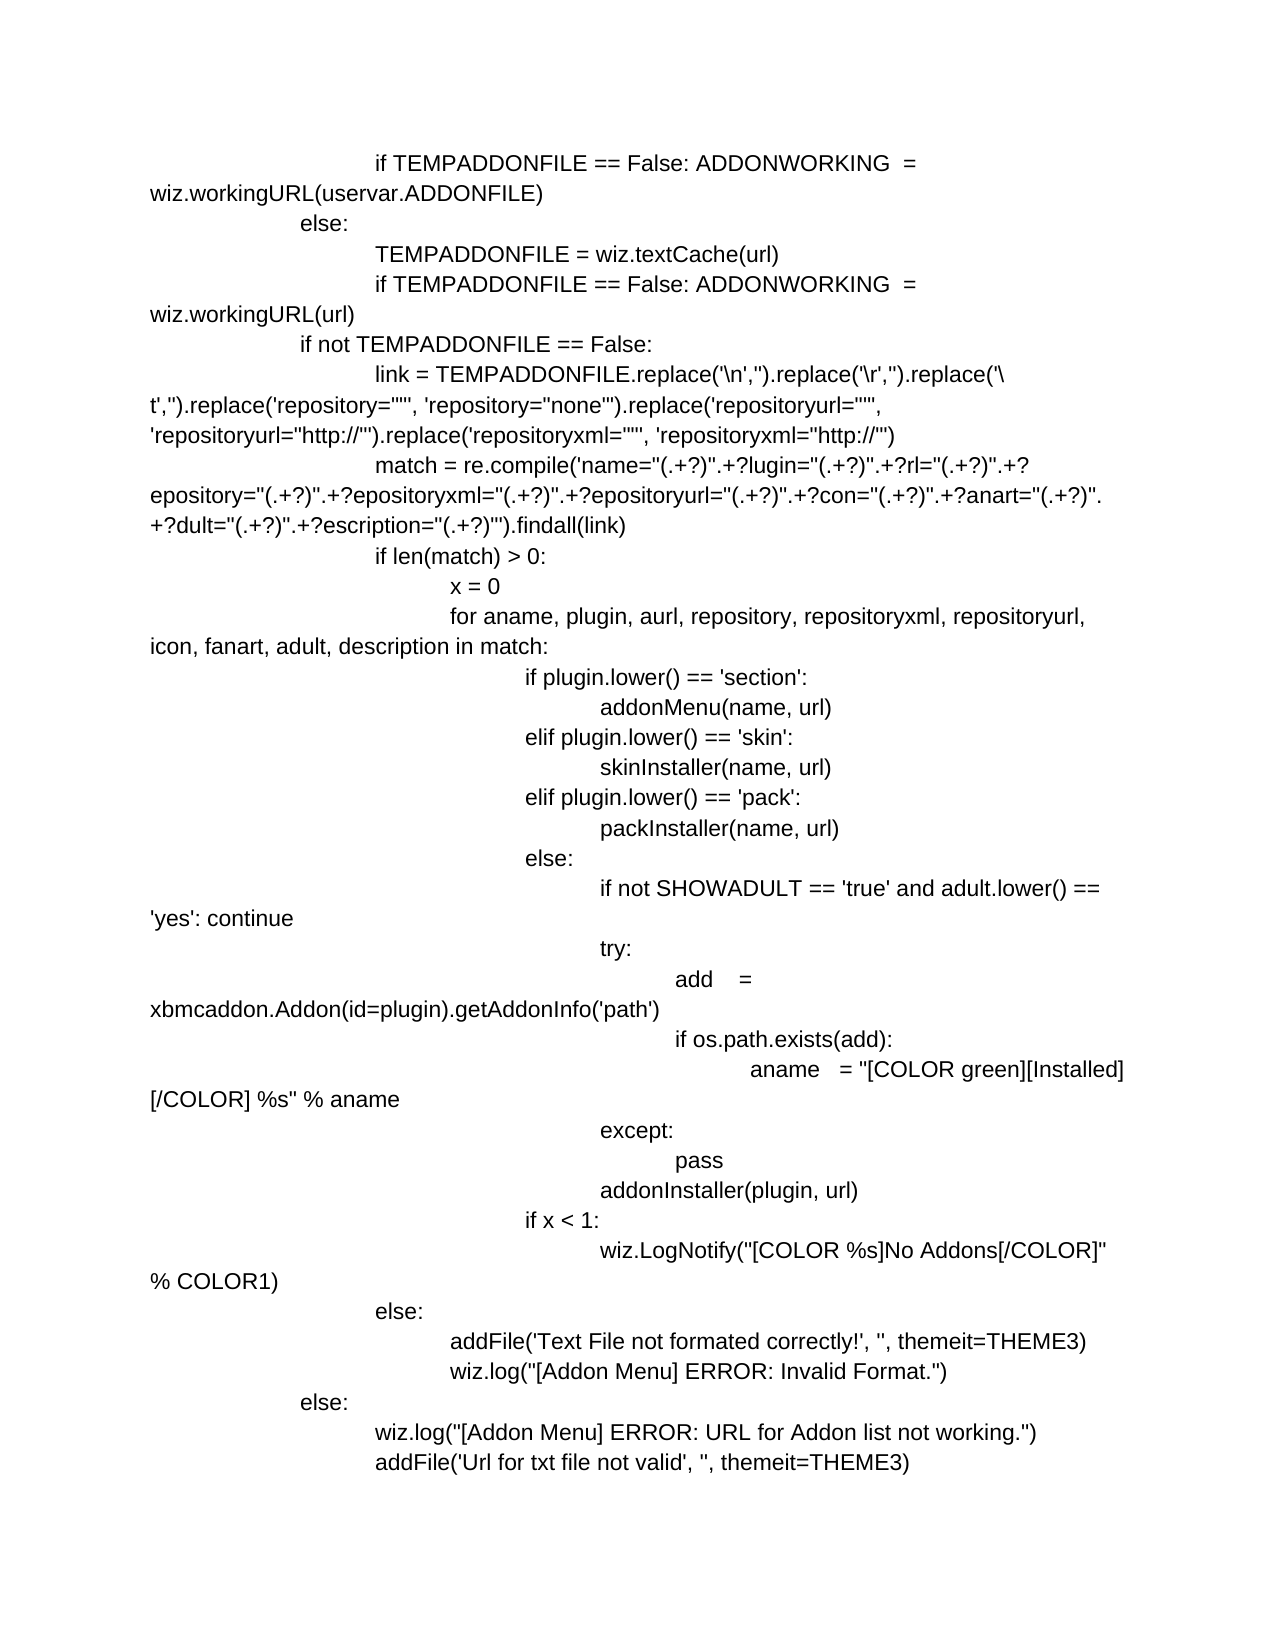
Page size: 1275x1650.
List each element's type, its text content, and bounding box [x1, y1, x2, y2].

text for aname, plugin, aurl, repository, repositoryxml, repositoryurl, icon, fanart, adult, description in match: [150, 603, 1125, 660]
text else: [150, 1298, 1125, 1324]
text add = xbmcaddon.Addon(id=plugin).getAddonInfo('path') [150, 966, 1125, 1022]
text elif plugin.lower() == 'skin': [150, 724, 1125, 750]
text if not TEMPADDONFILE == False: [150, 331, 1125, 358]
text addFile('Text File not formated correctly!', '', themeit=THEME3) [150, 1328, 1125, 1354]
text if x < 1: [150, 1207, 1125, 1234]
text wiz.log("[Addon Menu] ERROR: URL for Addon list not working.") [150, 1419, 1125, 1445]
text wiz.LogNotify("[COLOR %s]No Addons[/COLOR]" % COLOR1) [150, 1237, 1125, 1294]
text addonMenu(name, url) [150, 694, 1125, 720]
text packInstaller(name, url) [150, 814, 1125, 841]
text wiz.log("[Addon Menu] ERROR: Invalid Format.") [150, 1358, 1125, 1385]
text x = 0 [150, 573, 1125, 599]
text else: [150, 210, 1125, 237]
text skinInstaller(name, url) [150, 754, 1125, 781]
text if len(match) > 0: [150, 543, 1125, 569]
text try: [150, 935, 1125, 962]
text match = re.compile('name="(.+?)".+?lugin="(.+?)".+?rl="(.+?)".+?epository="(.+?)".+?epositoryxml="(.+?)".+?epositoryurl="(.+?)".+?con="(.+?)".+?anart="(.+?)".+?dult="(.+?)".+?escription="(.+?)"').findall(link) [150, 452, 1125, 539]
text else: [150, 1388, 1125, 1415]
text if not SHOWADULT == 'true' and adult.lower() == 'yes': continue [150, 875, 1125, 932]
text addonInstaller(plugin, url) [150, 1177, 1125, 1203]
text TEMPADDONFILE = wiz.textCache(url) [150, 241, 1125, 267]
text if plugin.lower() == 'section': [150, 663, 1125, 690]
text if TEMPADDONFILE == False: ADDONWORKING = wiz.workingURL(url) [150, 271, 1125, 327]
text addFile('Url for txt file not valid', '', themeit=THEME3) [150, 1449, 1125, 1475]
text link = TEMPADDONFILE.replace('\n','').replace('\r','').replace('\t','').replace('repository=""', 'repository="none"').replace('repositoryurl=""', 'repositoryurl="http://"').replace('repositoryxml=""', 'repositoryxml="http://"') [150, 361, 1125, 448]
text except: [150, 1117, 1125, 1143]
text if os.path.exists(add): [150, 1026, 1125, 1052]
text elif plugin.lower() == 'pack': [150, 784, 1125, 811]
text aname = "[COLOR green][Installed][/COLOR] %s" % aname [150, 1056, 1125, 1113]
text pass [150, 1147, 1125, 1173]
text if TEMPADDONFILE == False: ADDONWORKING = wiz.workingURL(uservar.ADDONFILE) [150, 150, 1125, 207]
text else: [150, 845, 1125, 871]
